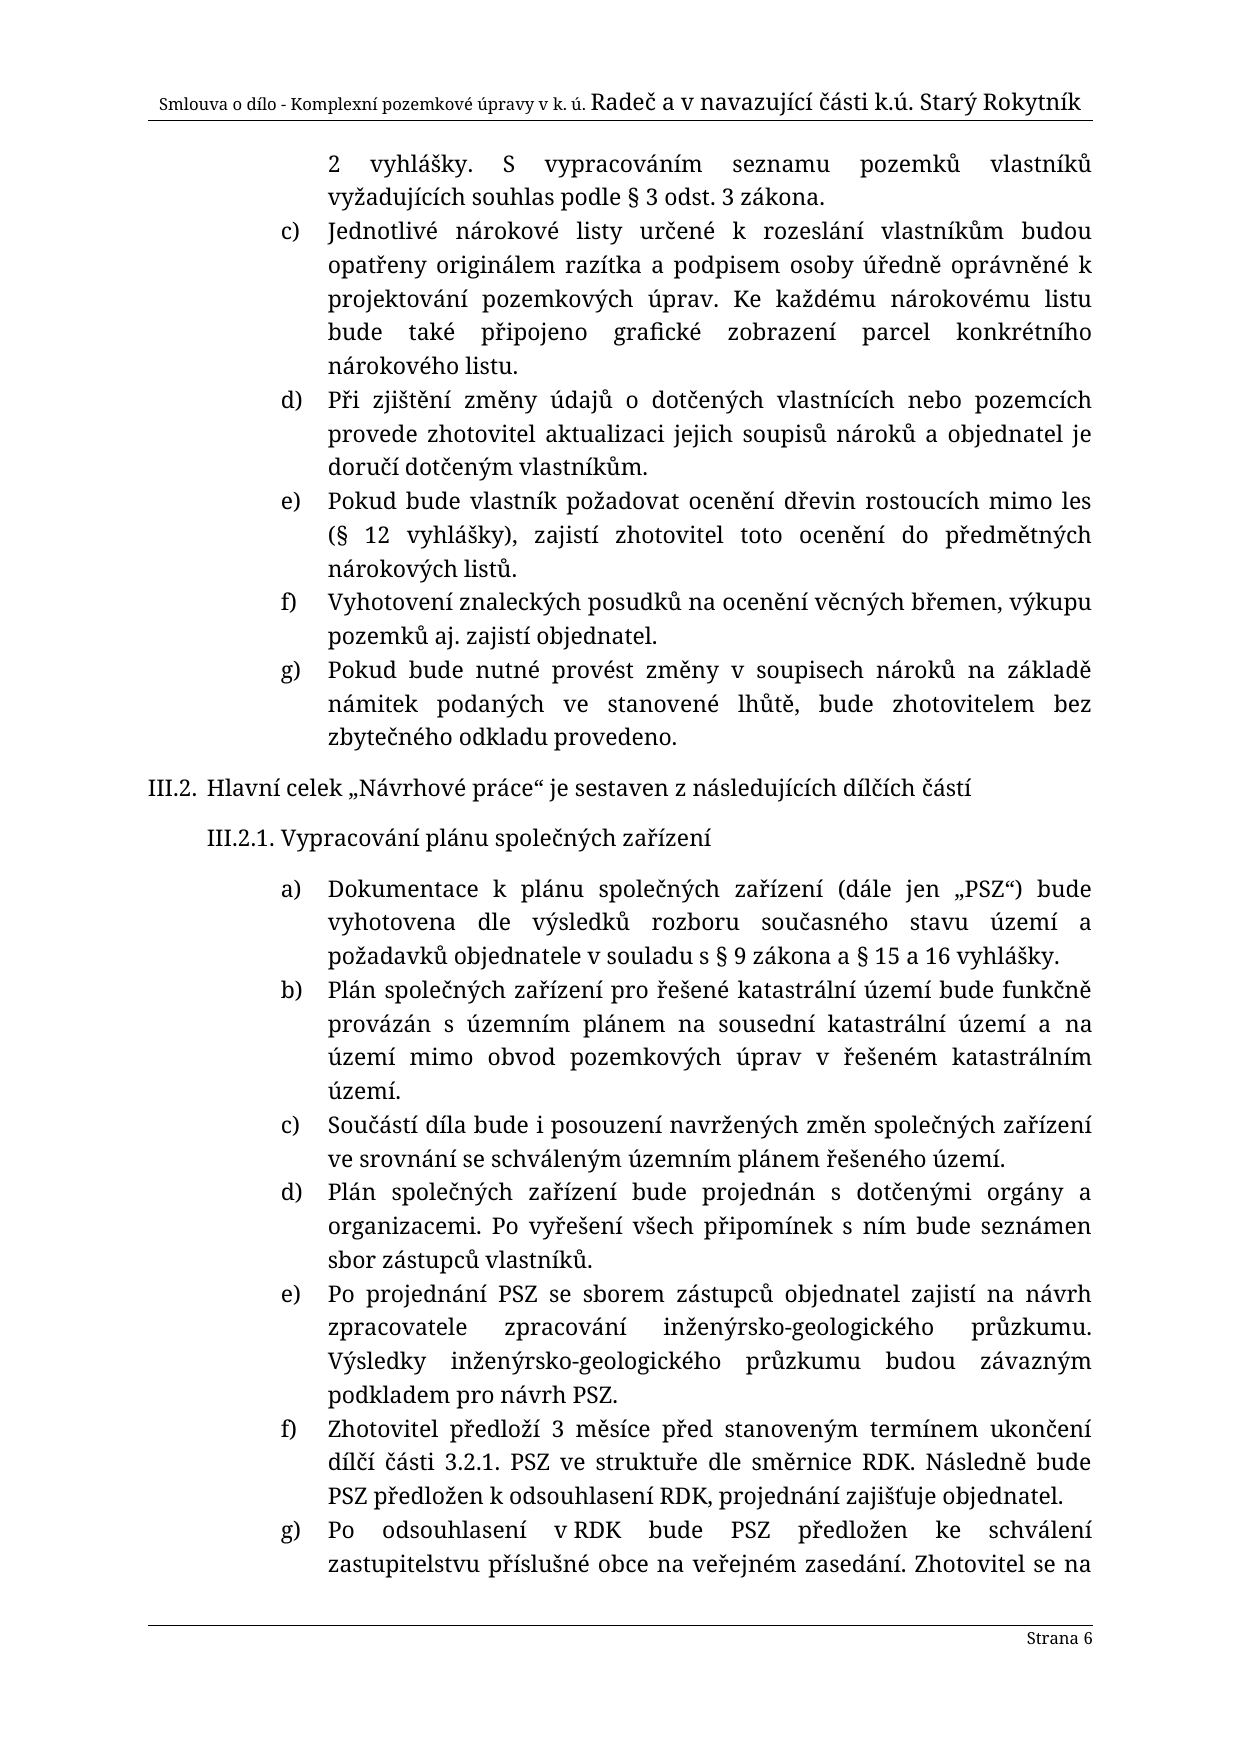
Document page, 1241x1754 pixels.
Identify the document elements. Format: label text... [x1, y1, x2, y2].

text Zhotovitel předloží 3 měsíce před stanoveným termínem ukončení dílčí části 3.2.1. PSZ ve struktuře dle směrnice RDK. Následně bude PSZ předložen k odsouhlasení RDK, projednání zajišťuje objednatel. [281, 1413, 1093, 1511]
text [281, 148, 1093, 213]
text Jednotlivé nárokové listy určené k rozeslání vlastníkům budou opatřeny originálem razítka a podpisem osoby úředně oprávněné k projektování pozemkových úprav. Ke každému nárokovému listu bude také připojeno grafické zobrazení parcel konkrétního nárokového listu. [281, 215, 1093, 381]
text Po projednání PSZ se sborem zástupců objednatel zajistí na návrh zpracovatele zpracování inženýrsko-geologického průzkumu. Výsledky inženýrsko-geologického průzkumu budou závazným podkladem pro návrh PSZ. [281, 1278, 1093, 1410]
text Plán společných zařízení bude projednán s dotčenými orgány a organizacemi. Po vyřešení všech připomínek s ním bude seznámen sbor zástupců vlastníků. [281, 1176, 1093, 1275]
text Součástí díla bude i posouzení navržených změn společných zařízení ve srovnání se schváleným územním plánem řešeného území. [281, 1109, 1093, 1174]
text Pokud bude vlastník požadovat ocenění dřevin rostoucích mimo les (§ 12 vyhlášky), zajistí zhotovitel toto ocenění do předmětných nárokových listů. [281, 485, 1093, 584]
text Vyhotovení znaleckých posudků na ocenění věcných břemen, výkupu pozemků aj. zajistí objednatel. [281, 586, 1093, 651]
text Dokumentace k plánu společných zařízení (dále jen „PSZ“) bude vyhotovena dle výsledků rozboru současného stavu území a požadavků objednatele v souladu s § 9 zákona a § 15 a 16 vyhlášky. [281, 873, 1093, 971]
list Hlavní celek „Návrhové práce“ je sestaven z následujících dílčích částí [148, 772, 1093, 803]
text Pokud bude nutné provést změny v soupisech nároků na základě námitek podaných ve stanovené lhůtě, bude zhotovitelem bez zbytečného odkladu provedeno. [281, 654, 1093, 753]
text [281, 1514, 1093, 1579]
text Vypracování plánu společných zařízení [207, 822, 1093, 853]
text Plán společných zařízení pro řešené katastrální území bude funkčně provázán s územním plánem na sousední katastrální území a na území mimo obvod pozemkových úprav v řešeném katastrálním území. [281, 974, 1093, 1106]
text Při zjištění změny údajů o dotčených vlastnících nebo pozemcích provede zhotovitel aktualizaci jejich soupisů nároků a objednatel je doručí dotčeným vlastníkům. [281, 384, 1093, 483]
